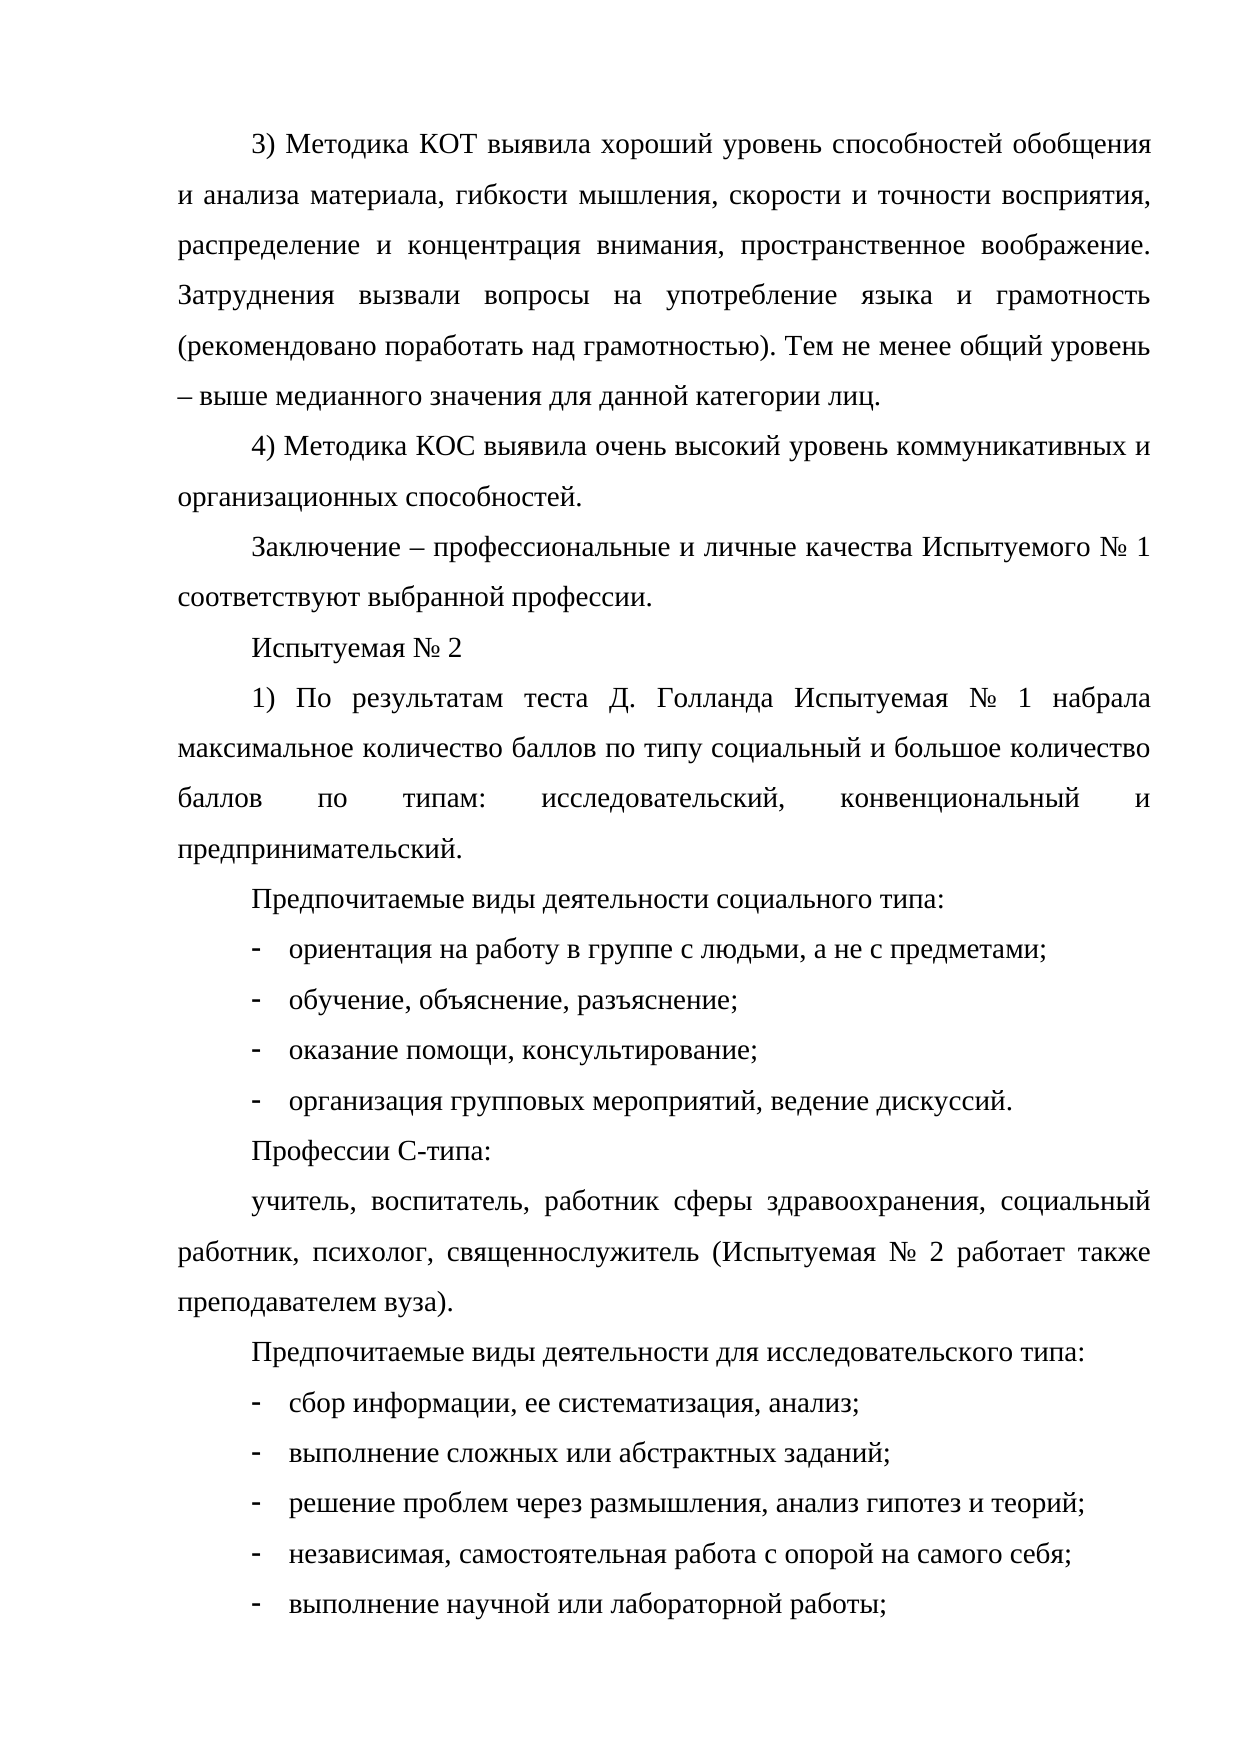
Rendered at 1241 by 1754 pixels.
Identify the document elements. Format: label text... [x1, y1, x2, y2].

list сбор информации, ее систематизация, анализ; [177, 1385, 1152, 1418]
list независимая, самостоятельная работа с опорой на самого себя; [177, 1536, 1152, 1570]
text Предпочитаемые виды деятельности социального типа: [177, 881, 1152, 915]
text 1) По результатам теста Д. Голланда Испытуемая № 1 набрала максимальное количество баллов по типу социальный и большое количество баллов по типам: исследовательский, конвенциональный и предпринимательский. [177, 680, 1152, 864]
list выполнение сложных или абстрактных заданий; [177, 1435, 1152, 1469]
list ориентация на работу в группе с людьми, а не с предметами; [177, 932, 1152, 965]
list организация групповых мероприятий, ведение дискуссий. [177, 1083, 1152, 1116]
text 4) Методика КОС выявила очень высокий уровень коммуникативных и организационных способностей. [177, 428, 1152, 512]
text Испытуемая № 2 [177, 630, 1152, 663]
text 3) Методика КОТ выявила хороший уровень способностей обобщения и анализа материала, гибкости мышления, скорости и точности восприятия, распределение и концентрация внимания, пространственное воображение. Затруднения вызвали вопросы на употребление языка и грамотность (рекомендовано поработать над грамотностью). Тем не менее общий уровень – выше медианного значения для данной категории лиц. [177, 127, 1152, 412]
text Профессии С-типа: [177, 1133, 1152, 1167]
text учитель, воспитатель, работник сферы здравоохранения, социальный работник, психолог, священнослужитель (Испытуемая № 2 работает также преподавателем вуза). [177, 1183, 1152, 1318]
list решение проблем через размышления, анализ гипотез и теорий; [177, 1486, 1152, 1519]
list обучение, объяснение, разъяснение; [177, 982, 1152, 1016]
list выполнение научной или лабораторной работы; [177, 1586, 1152, 1620]
list оказание помощи, консультирование; [177, 1032, 1152, 1066]
text Предпочитаемые виды деятельности для исследовательского типа: [177, 1334, 1152, 1368]
text Заключение – профессиональные и личные качества Испытуемого № 1 соответствуют выбранной профессии. [177, 529, 1152, 613]
